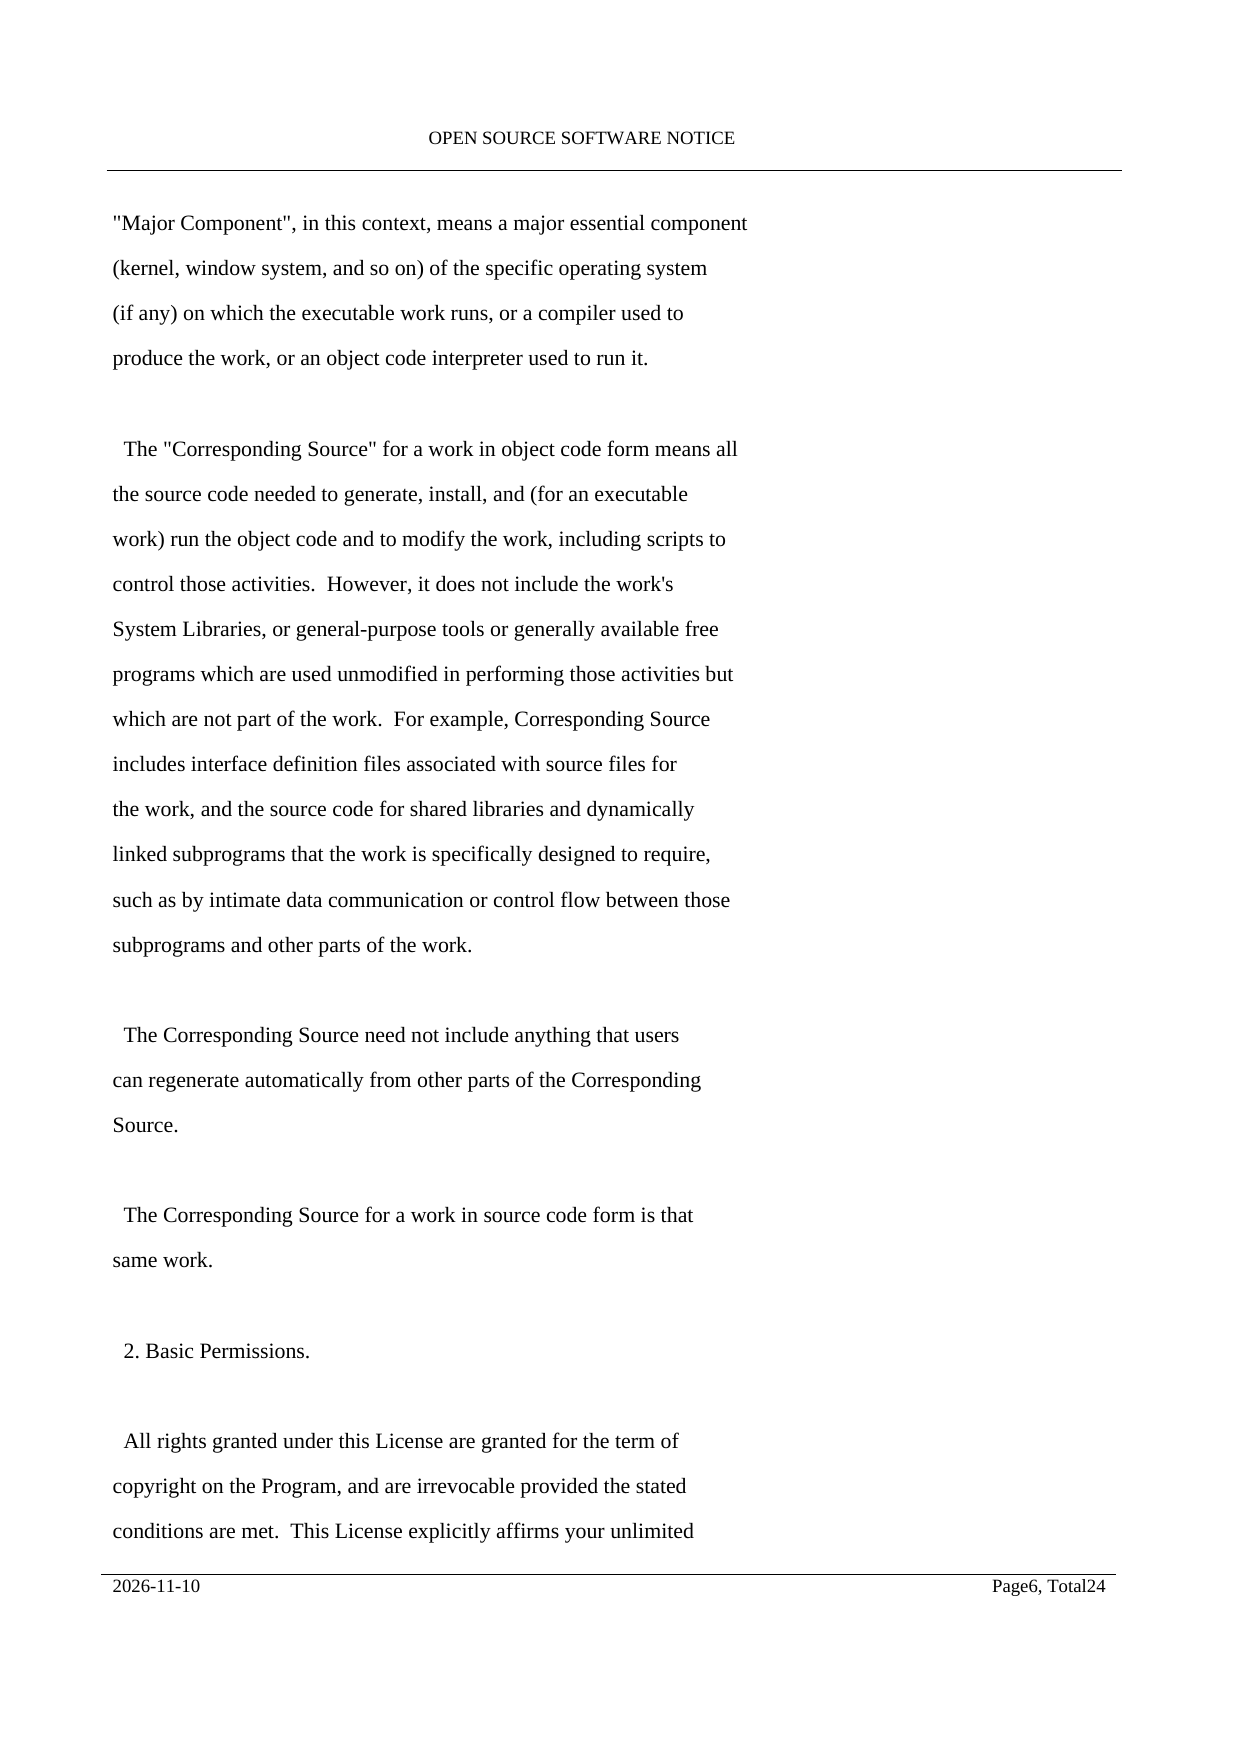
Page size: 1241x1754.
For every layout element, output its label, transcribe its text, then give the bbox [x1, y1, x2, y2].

text produce the work, or an object code interpreter used to run it. [112, 342, 1128, 374]
text programs which are used unmodified in performing those activities but [112, 657, 1128, 690]
text 2. Basic Permissions. [112, 1334, 1128, 1366]
text copyright on the Program, and are irrevocable provided the stated [112, 1469, 1128, 1502]
text control those activities. However, it does not include the work's [112, 567, 1128, 600]
text All rights granted under this License are granted for the term of [112, 1424, 1128, 1457]
text The Corresponding Source need not include anything that users [112, 1018, 1128, 1051]
text the work, and the source code for shared libraries and dynamically [112, 793, 1128, 825]
text such as by intimate data communication or control flow between those [112, 883, 1128, 915]
text work) run the object code and to modify the work, including scripts to [112, 522, 1128, 554]
text which are not part of the work. For example, Corresponding Source [112, 702, 1128, 735]
text can regenerate automatically from other parts of the Corresponding [112, 1063, 1128, 1096]
text linked subprograms that the work is specifically designed to require, [112, 838, 1128, 870]
text "Major Component", in this context, means a major essential component [112, 206, 1128, 239]
text System Libraries, or general-purpose tools or generally available free [112, 612, 1128, 645]
text conditions are met. This License explicitly affirms your unlimited [112, 1514, 1128, 1547]
text subprograms and other parts of the work. [112, 928, 1128, 961]
text same work. [112, 1244, 1128, 1276]
text includes interface definition files associated with source files for [112, 748, 1128, 780]
text The "Corresponding Source" for a work in object code form means all [112, 432, 1128, 464]
text Source. [112, 1108, 1128, 1141]
text the source code needed to generate, install, and (for an executable [112, 477, 1128, 509]
text The Corresponding Source for a work in source code form is that [112, 1199, 1128, 1231]
text (kernel, window system, and so on) of the specific operating system [112, 251, 1128, 284]
text (if any) on which the executable work runs, or a compiler used to [112, 297, 1128, 329]
